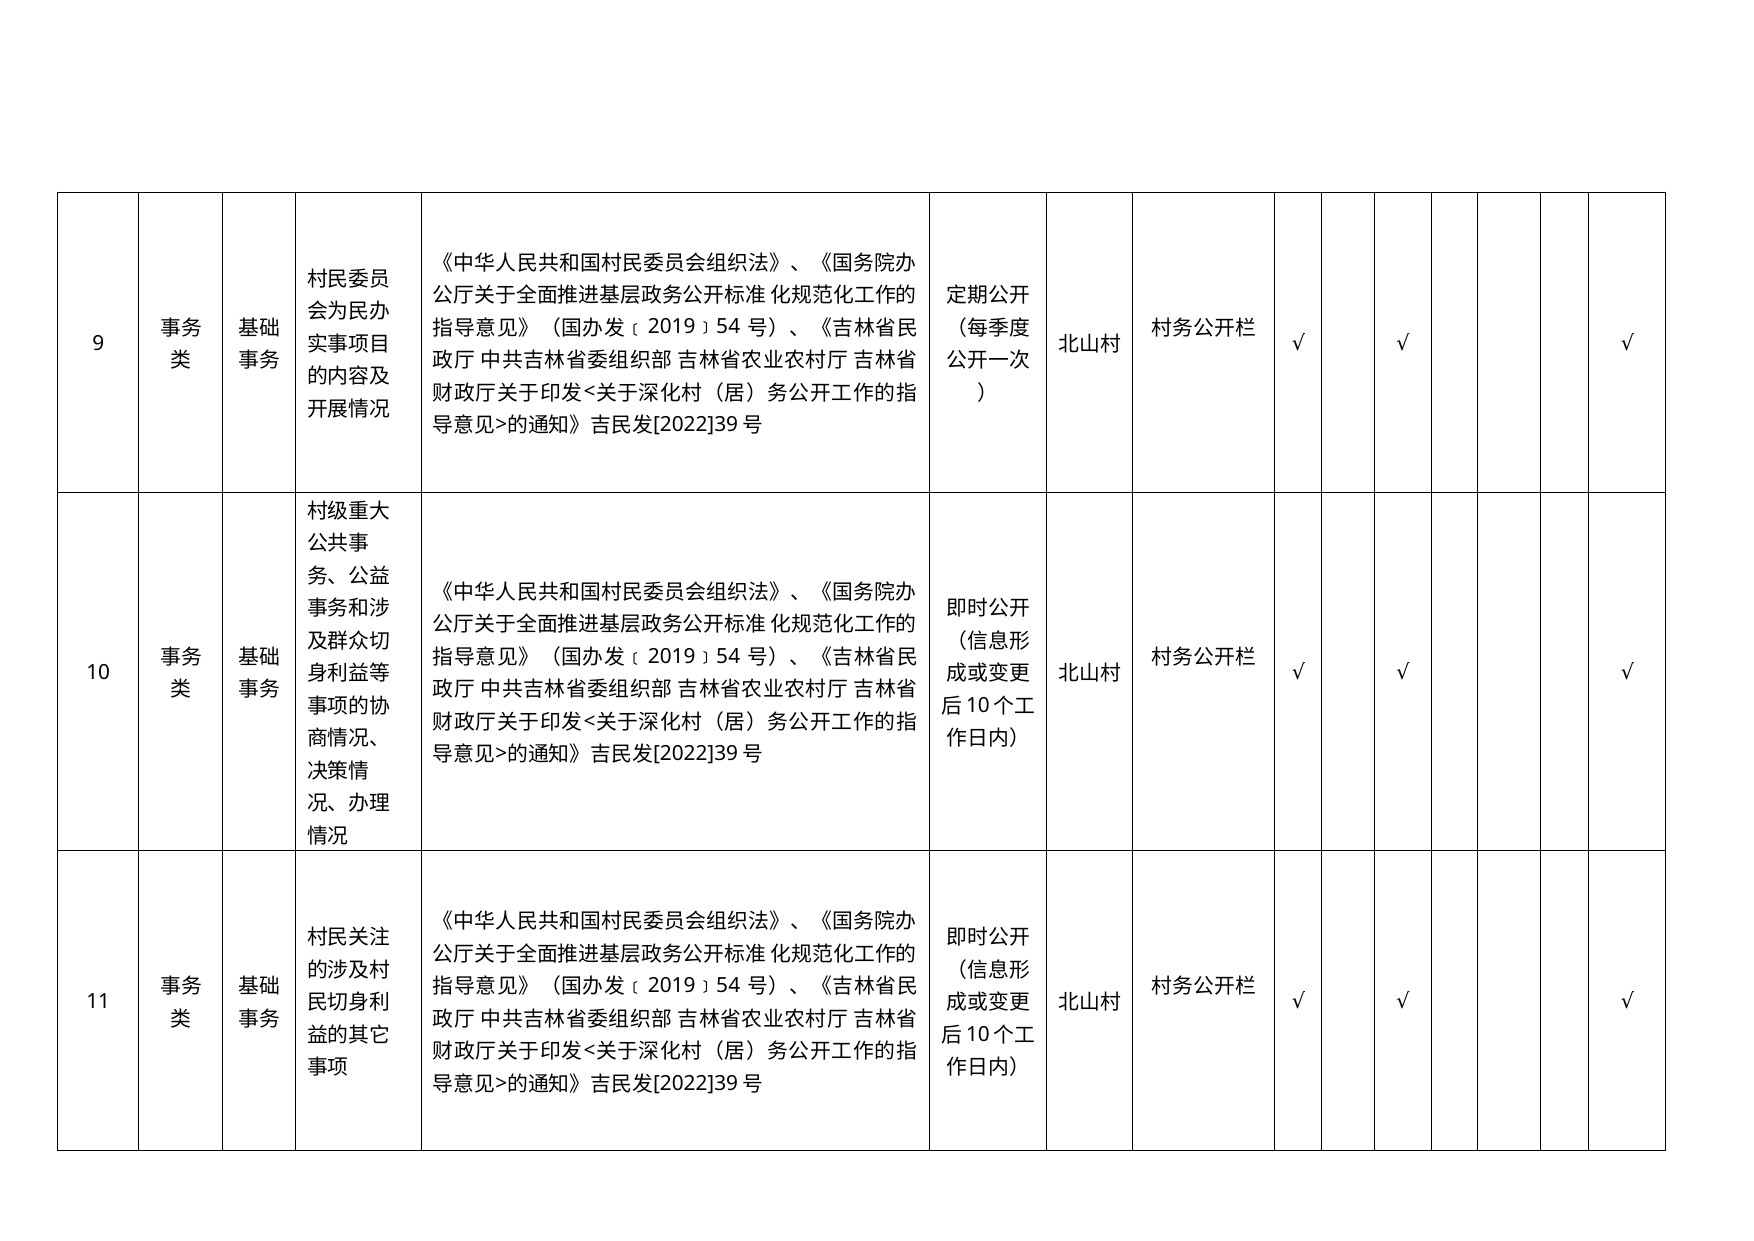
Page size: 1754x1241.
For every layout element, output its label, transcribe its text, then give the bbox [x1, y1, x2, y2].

table_cell [1432, 193, 1477, 492]
table_cell 村务公开栏 [1133, 851, 1274, 1150]
table_cell 基础事务 [223, 851, 295, 1150]
table_cell 11 [58, 851, 138, 1150]
table_cell √ [1275, 193, 1321, 492]
table_cell [1322, 493, 1374, 850]
table_cell 北山村 [1047, 193, 1132, 492]
table_cell √ [1375, 493, 1431, 850]
table_cell √ [1589, 493, 1665, 850]
table_cell 《中华人民共和国村民委员会组织法》、《国务院办公厅关于全面推进基层政务公开标准 化规范化工作的指导意见》（国办发﹝2019﹞54 号）、《吉林省民政厅 中共吉林省委组织部 吉林省农业农村厅 吉林省财政厅关于印发<关于深化村（居）务公开工作的指导意见>的通知》吉民发[2022]39号 [422, 493, 929, 850]
table_cell 村民委员会为民办实事项目的内容及开展情况 [296, 193, 421, 492]
table_cell [1478, 193, 1540, 492]
table_cell √ [1375, 193, 1431, 492]
table_cell 10 [58, 493, 138, 850]
table_cell 村务公开栏 [1133, 193, 1274, 492]
table_cell 事务类 [139, 193, 222, 492]
table_cell √ [1375, 851, 1431, 1150]
table_cell [1432, 851, 1477, 1150]
table_cell √ [1589, 193, 1665, 492]
table_cell 北山村 [1047, 493, 1132, 850]
table_cell 9 [58, 193, 138, 492]
table_cell [1541, 851, 1588, 1150]
table_cell 村级重大公共事务、公益事务和涉及群众切身利益等事项的协商情况、决策情况、办理情况 [296, 493, 421, 850]
table_cell [1541, 193, 1588, 492]
table_cell 即时公开（信息形成或变更后10个工作日内） [930, 493, 1046, 850]
table_cell √ [1275, 493, 1321, 850]
table_cell [1322, 851, 1374, 1150]
table_cell 即时公开（信息形成或变更后10个工作日内） [930, 851, 1046, 1150]
table_cell [1432, 493, 1477, 850]
table_cell 北山村 [1047, 851, 1132, 1150]
table_cell 基础事务 [223, 193, 295, 492]
table_cell 定期公开（每季度 公开一次 ） [930, 193, 1046, 492]
table_cell 事务类 [139, 493, 222, 850]
table_cell [1541, 493, 1588, 850]
table_cell [1478, 851, 1540, 1150]
table_cell [1478, 493, 1540, 850]
table_cell 基础事务 [223, 493, 295, 850]
table_cell 村务公开栏 [1133, 493, 1274, 850]
table_cell 村民关注的涉及村民切身利益的其它事项 [296, 851, 421, 1150]
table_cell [422, 851, 929, 1150]
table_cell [422, 193, 929, 492]
table_cell √ [1589, 851, 1665, 1150]
table_cell [1322, 193, 1374, 492]
table_cell √ [1275, 851, 1321, 1150]
table_cell 事务类 [139, 851, 222, 1150]
